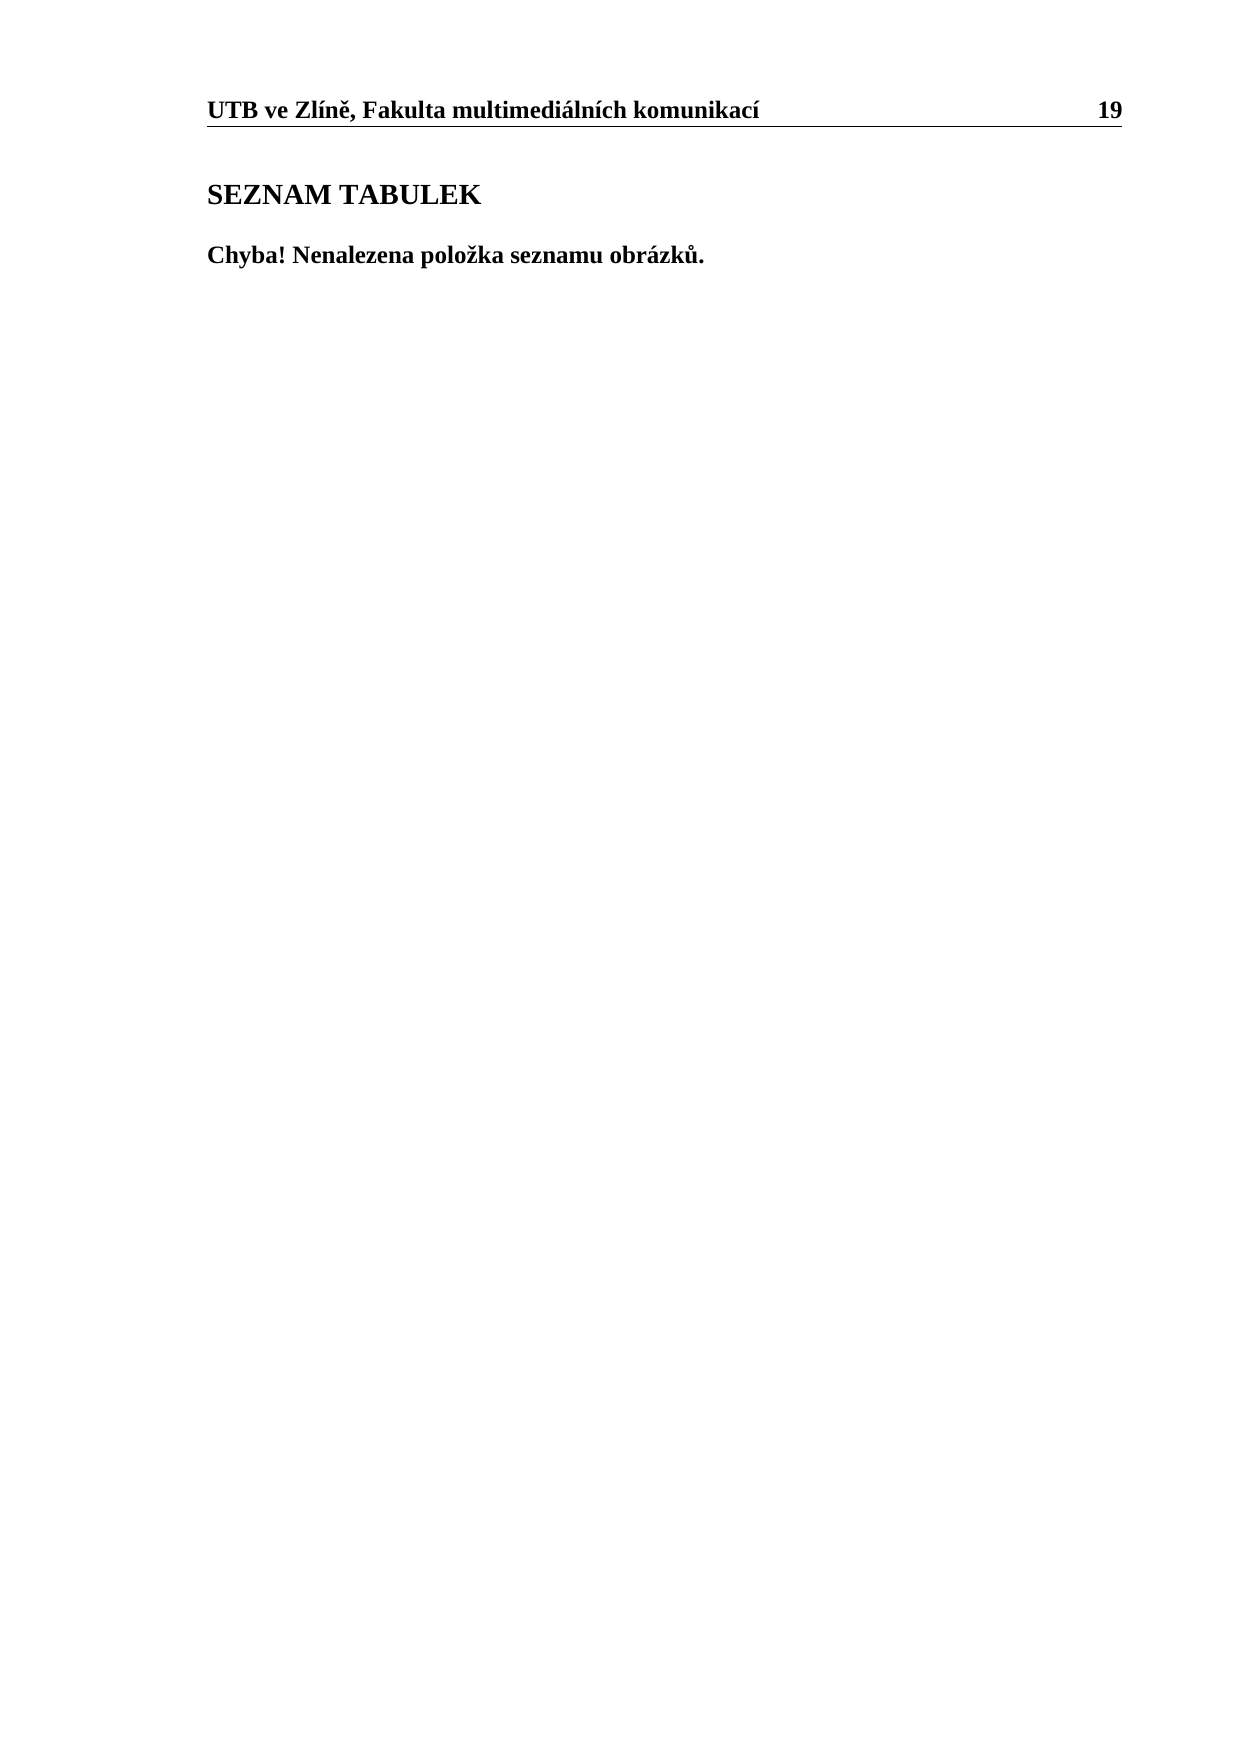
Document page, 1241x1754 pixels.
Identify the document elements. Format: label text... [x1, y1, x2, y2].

text Chyba! Nenalezena položka seznamu obrázků. [207, 240, 1122, 269]
text Seznam tabulek [207, 177, 1122, 211]
